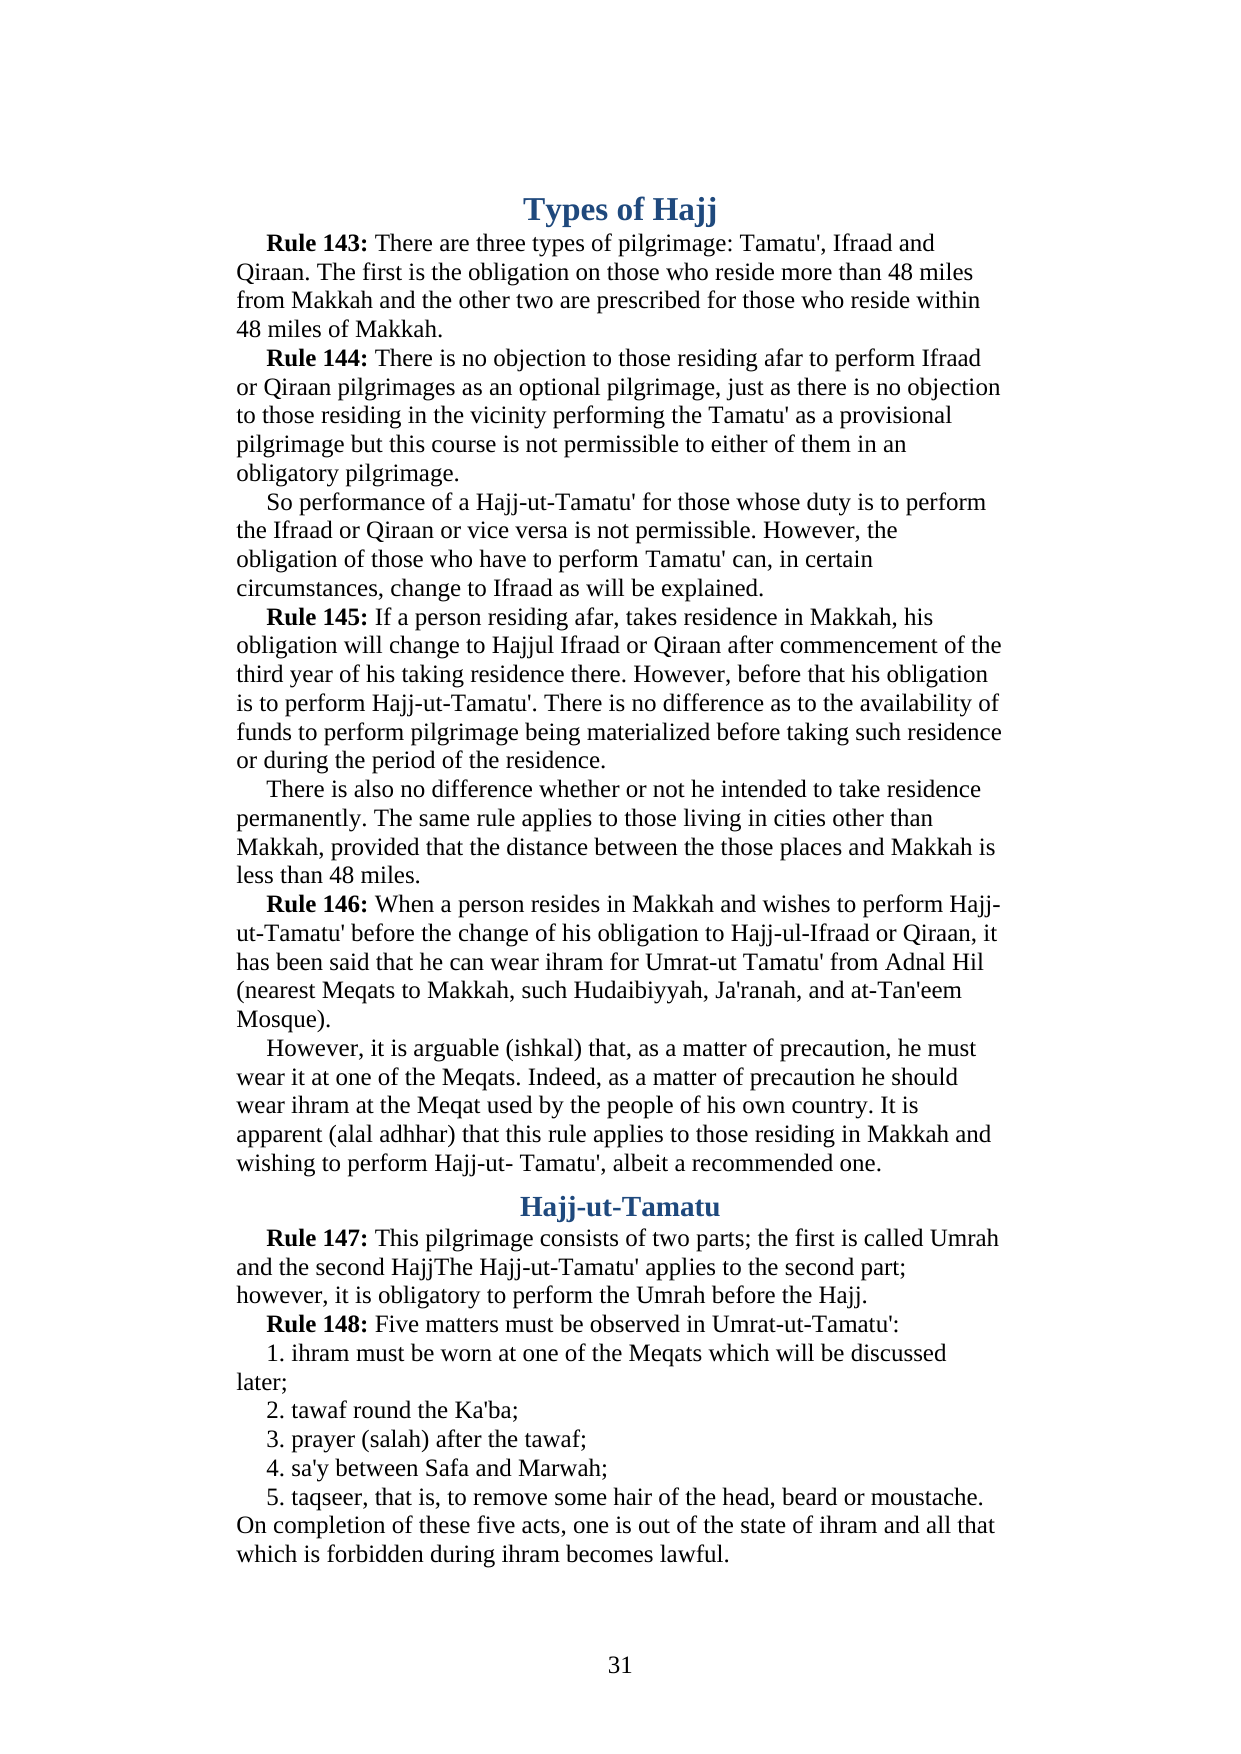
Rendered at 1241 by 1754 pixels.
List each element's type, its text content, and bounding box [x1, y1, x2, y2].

text Rule 146: When a person resides in Makkah and wishes to perform Hajj-ut-Tamatu' before the change of his obligation to Hajj-ul-Ifraad or Qiraan, it has been said that he can wear ihram for Umrat-ut Tamatu' from Adnal Hil (nearest Meqats to Makkah, such Hudaibiyyah, Ja'ranah, and at-Tan'eem Mosque). [236, 889, 1004, 1033]
text So performance of a Hajj-ut-Tamatu' for those whose duty is to perform the Ifraad or Qiraan or vice versa is not permissible. However, the obligation of those who have to perform Tamatu' can, in certain circumstances, change to Ifraad as will be explained. [236, 487, 1004, 602]
text Rule 143: There are three types of pilgrimage: Tamatu', Ifraad and Qiraan. The first is the obligation on those who reside more than 48 miles from Makkah and the other two are prescribed for those who reside within 48 miles of Makkah. [236, 228, 1004, 343]
text Rule 144: There is no objection to those residing afar to perform Ifraad or Qiraan pilgrimages as an optional pilgrimage, just as there is no objection to those residing in the vicinity performing the Tamatu' as a provisional pilgrimage but this course is not permissible to either of them in an obligatory pilgrimage. [236, 343, 1004, 487]
subtitle Hajj-ut-Tamatu [236, 1189, 1004, 1223]
text 1. ihram must be worn at one of the Meqats which will be discussed later; [236, 1338, 1004, 1395]
text Rule 148: Five matters must be observed in Umrat-ut-Tamatu': [236, 1309, 1004, 1338]
text 5. taqseer, that is, to remove some hair of the head, beard or moustache. On completion of these five acts, one is out of the state of ihram and all that which is forbidden during ihram becomes lawful. [236, 1482, 1004, 1568]
text There is also no difference whether or not he intended to take residence permanently. The same rule applies to those living in cities other than Makkah, provided that the distance between the those places and Makkah is less than 48 miles. [236, 774, 1004, 889]
text 2. tawaf round the Ka'ba; [236, 1395, 1004, 1424]
text However, it is arguable (ishkal) that, as a matter of precaution, he must wear it at one of the Meqats. Indeed, as a matter of precaution he should wear ihram at the Meqat used by the people of his own country. It is apparent (alal adhhar) that this rule applies to those residing in Makkah and wishing to perform Hajj-ut- Tamatu', albeit a recommended one. [236, 1033, 1004, 1177]
text Rule 147: This pilgrimage consists of two parts; the first is called Umrah and the second HajjThe Hajj-ut-Tamatu' applies to the second part; however, it is obligatory to perform the Umrah before the Hajj. [236, 1223, 1004, 1309]
text Rule 145: If a person residing afar, takes residence in Makkah, his obligation will change to Hajjul Ifraad or Qiraan after commencement of the third year of his taking residence there. However, before that his obligation is to perform Hajj-ut-Tamatu'. There is no difference as to the availability of funds to perform pilgrimage being materialized before taking such residence or during the period of the residence. [236, 602, 1004, 774]
subtitle Types of Hajj [236, 190, 1004, 228]
text 3. prayer (salah) after the tawaf; [236, 1424, 1004, 1453]
text 4. sa'y between Safa and Marwah; [236, 1453, 1004, 1482]
